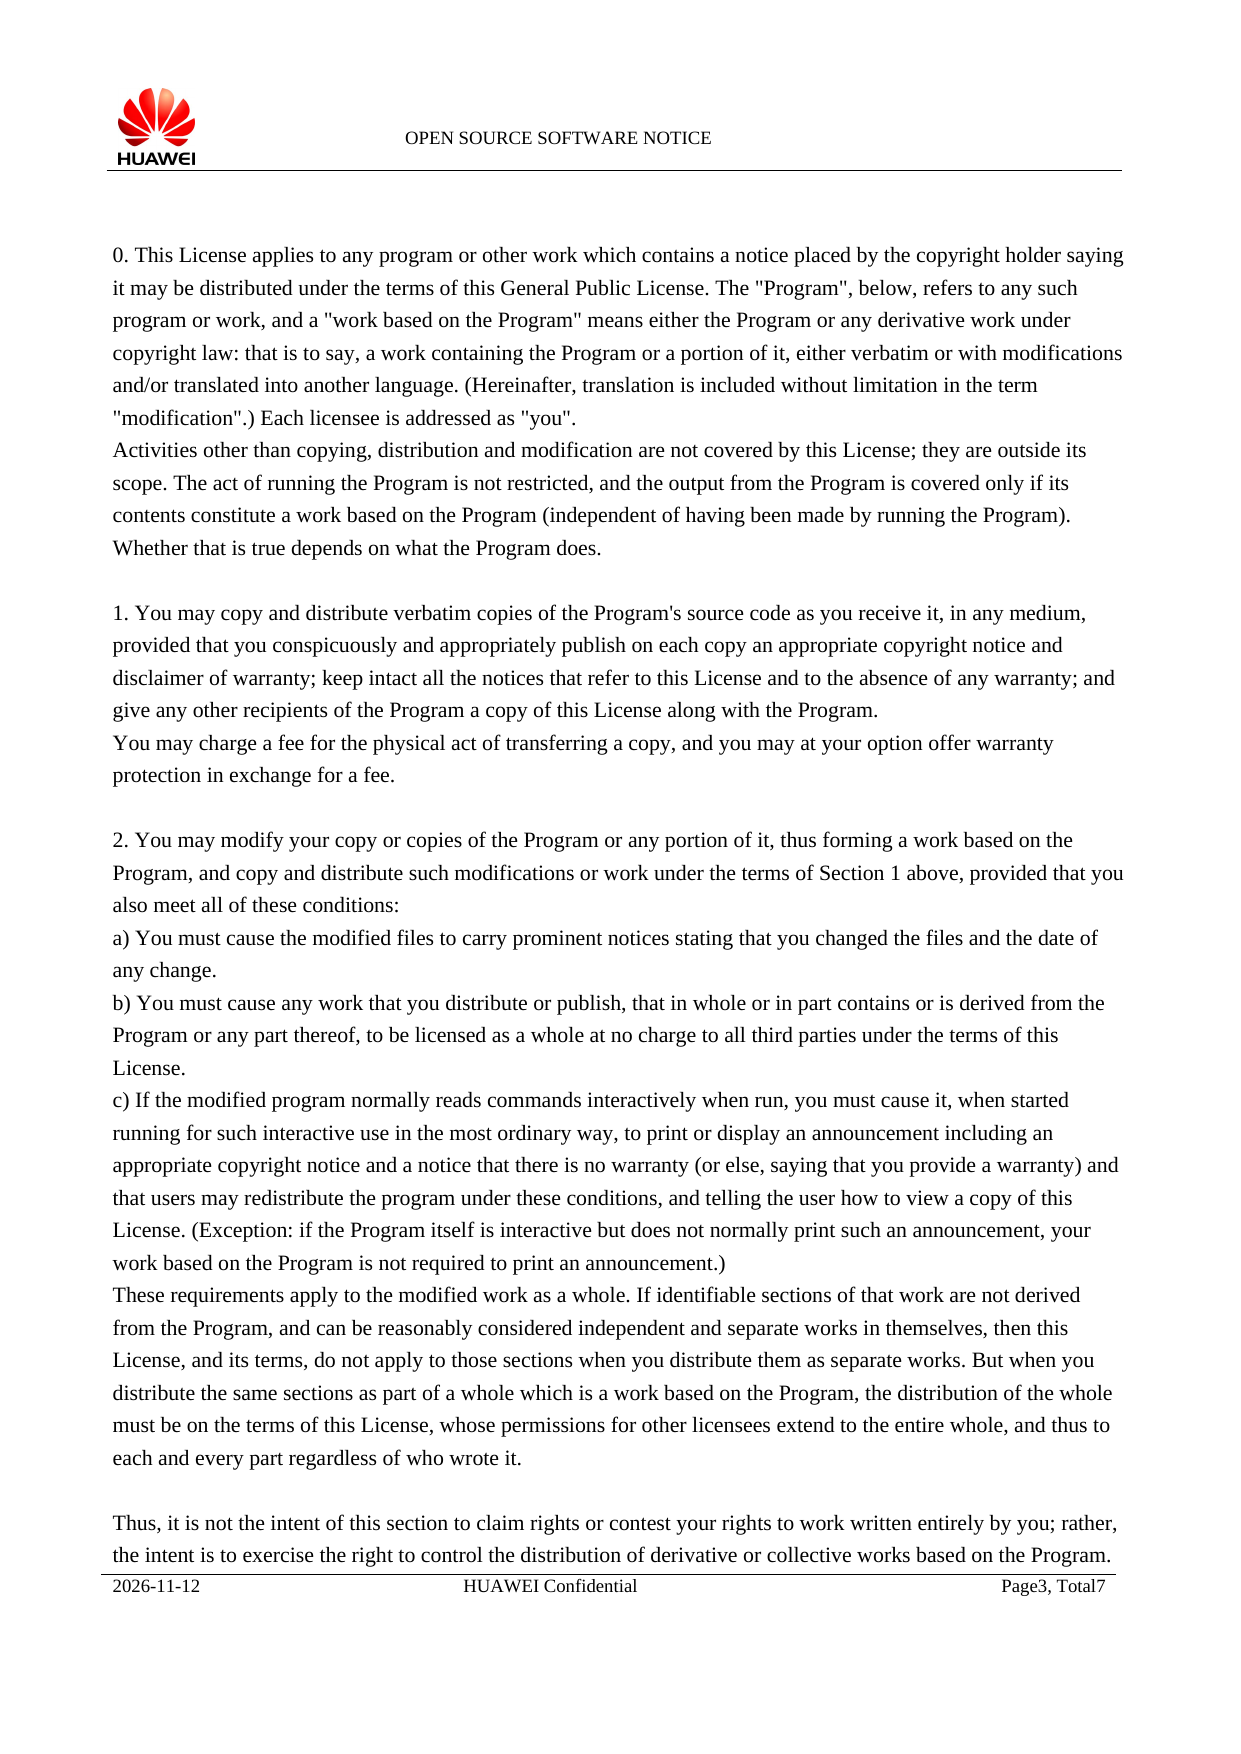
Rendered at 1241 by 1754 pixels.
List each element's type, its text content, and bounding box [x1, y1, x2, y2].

picture [118, 88, 195, 165]
